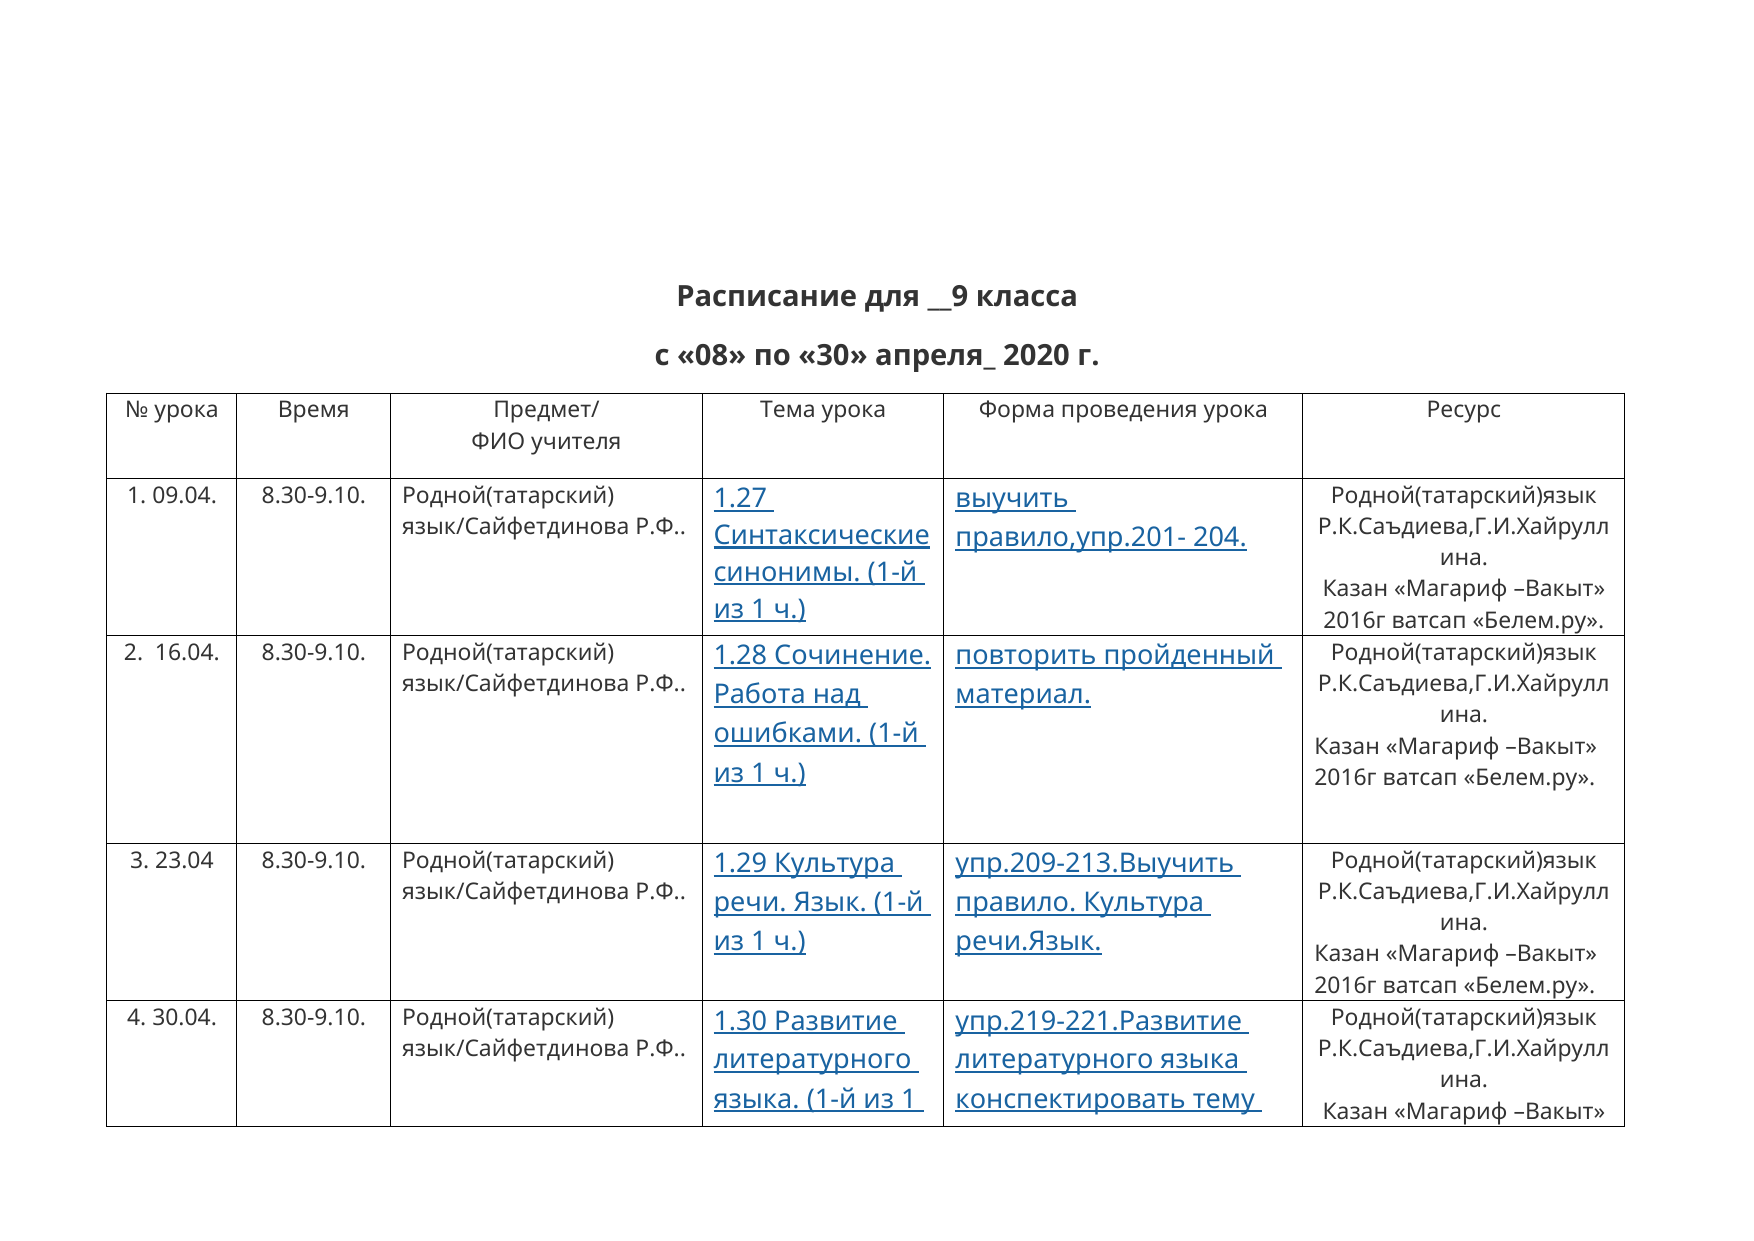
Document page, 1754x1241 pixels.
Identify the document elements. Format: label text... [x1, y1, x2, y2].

table_cell упр.209-213.Выучить правило. Культура речи.Язык. [944, 844, 1302, 1000]
table_cell Родной(татарский)язык Р.К.Саъдиева,Г.И.Хайруллина. Казан «Магариф –Вакыт» 2016г ватсап «Белем.ру». [1303, 844, 1624, 1000]
table_header Время [237, 394, 390, 477]
table_cell Родной(татарский)язык Р.К.Саъдиева,Г.И.Хайруллина. Казан «Магариф –Вакыт» 2016г ватсап «Белем.ру». [1303, 479, 1624, 635]
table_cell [391, 1001, 702, 1126]
table_header № урока [107, 394, 236, 477]
table_cell повторить пройденный материал. [944, 636, 1302, 843]
table_cell 2. 16.04. [107, 636, 236, 843]
table_cell 8.30-9.10. [237, 479, 390, 635]
table_header Ресурс [1303, 394, 1624, 477]
table_header Форма проведения урока [944, 394, 1302, 477]
table_cell 1.29 Культура речи. Язык. (1-й из 1 ч.) [703, 844, 943, 1000]
table_cell 8.30-9.10. [237, 636, 390, 843]
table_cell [1303, 1001, 1624, 1126]
table_cell 4. 30.04. [107, 1001, 236, 1126]
table_cell Родной(татарский) язык/Сайфетдинова Р.Ф.. [391, 636, 702, 843]
table_cell 1.27 Синтаксические синонимы. (1-й из 1 ч.) [703, 479, 943, 635]
table_cell 3. 23.04 [107, 844, 236, 1000]
table_cell Родной(татарский) язык/Сайфетдинова Р.Ф.. [391, 844, 702, 1000]
table_cell Родной(татарский) язык/Сайфетдинова Р.Ф.. [391, 479, 702, 635]
table_cell выучить правило,упр.201- 204. [944, 479, 1302, 635]
table_cell 1. 09.04. [107, 479, 236, 635]
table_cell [944, 1001, 1302, 1126]
table_cell 8.30-9.10. [237, 844, 390, 1000]
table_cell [703, 1001, 943, 1126]
table_header Предмет/ ФИО учителя [391, 394, 702, 477]
text с «08» по «30» апреля_ 2020 г. [118, 334, 1636, 373]
table_header Тема урока [703, 394, 943, 477]
table_cell 1.28 Сочинение. Работа над ошибками. (1-й из 1 ч.) [703, 636, 943, 843]
table_cell 8.30-9.10. [237, 1001, 390, 1126]
table_cell Родной(татарский)язык Р.К.Саъдиева,Г.И.Хайруллина. Казан «Магариф –Вакыт» 2016г ватсап «Белем.ру». [1303, 636, 1624, 843]
text Расписание для __9 класса [118, 275, 1636, 315]
